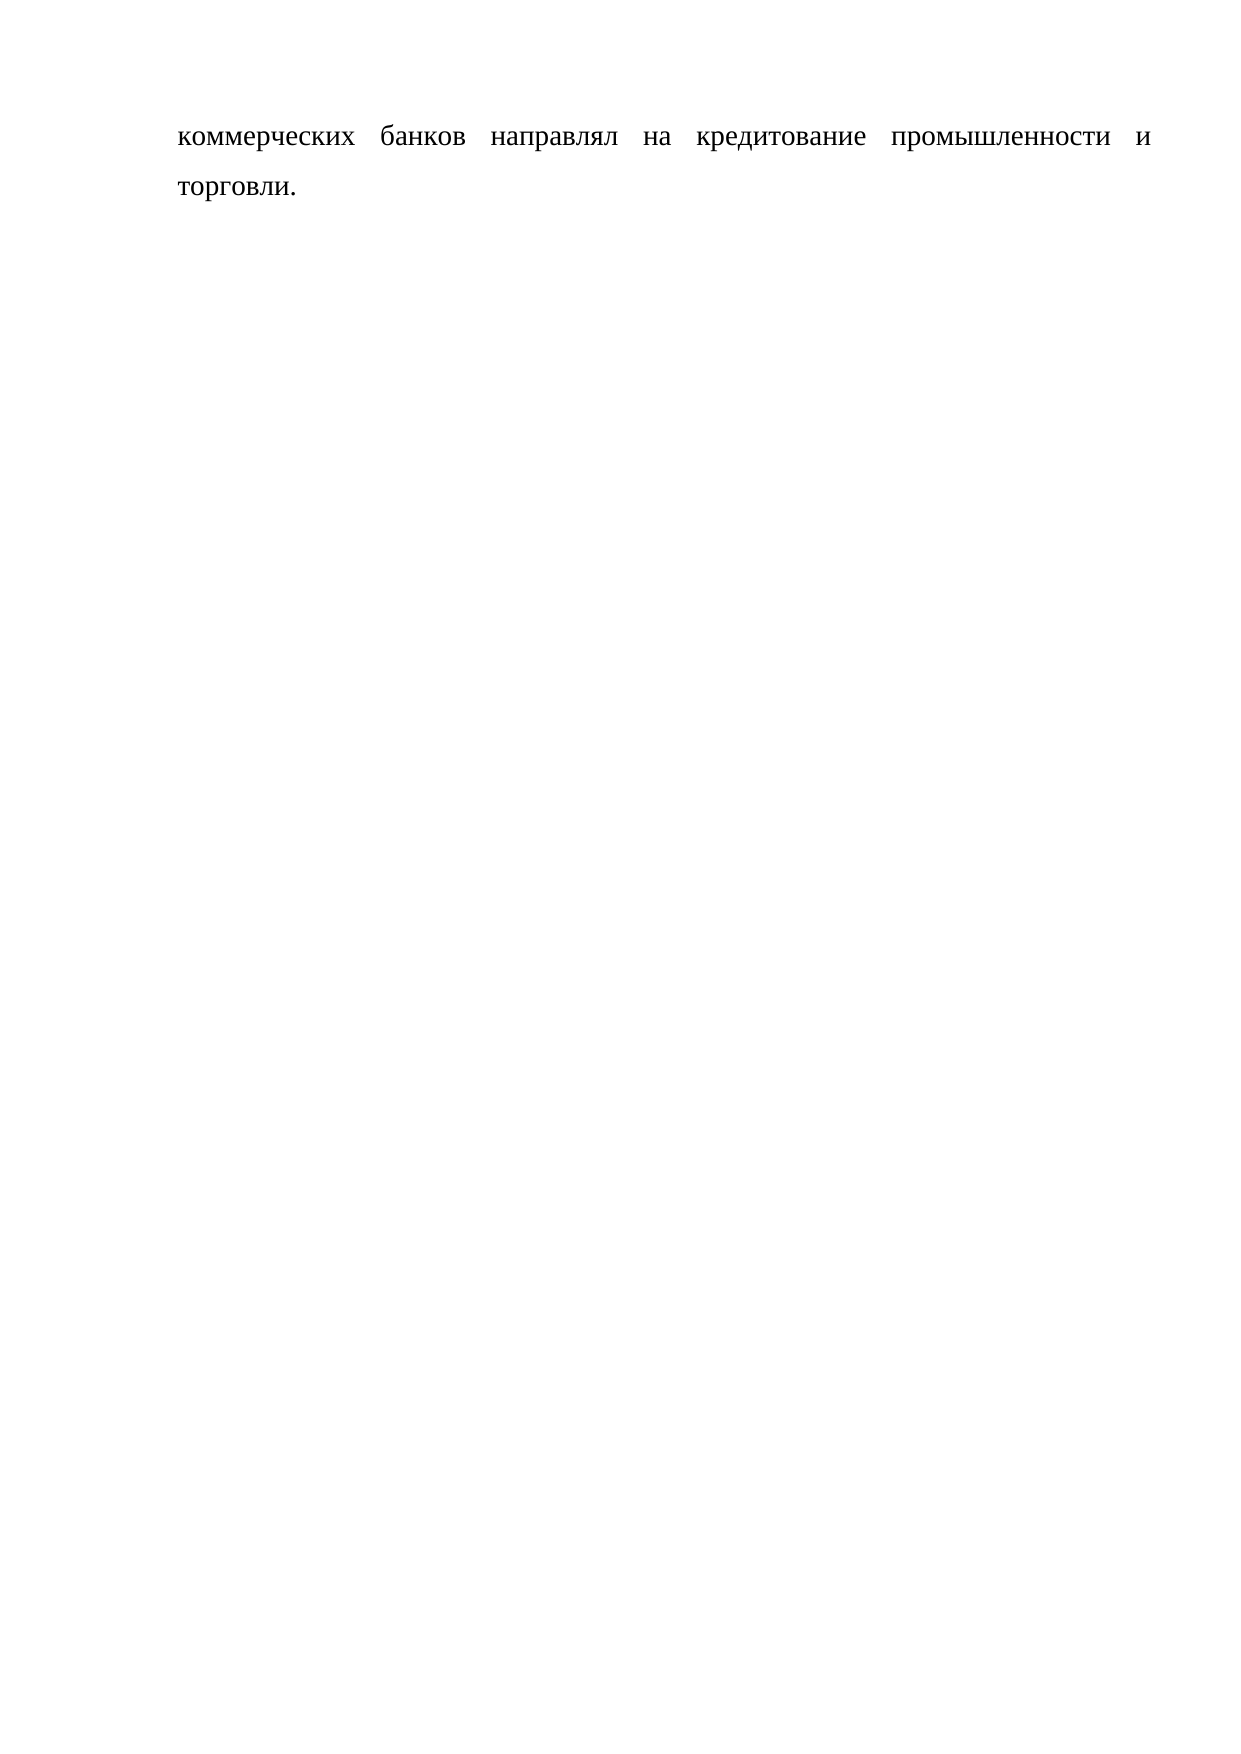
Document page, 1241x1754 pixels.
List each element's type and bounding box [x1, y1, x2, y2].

text [177, 118, 1152, 202]
